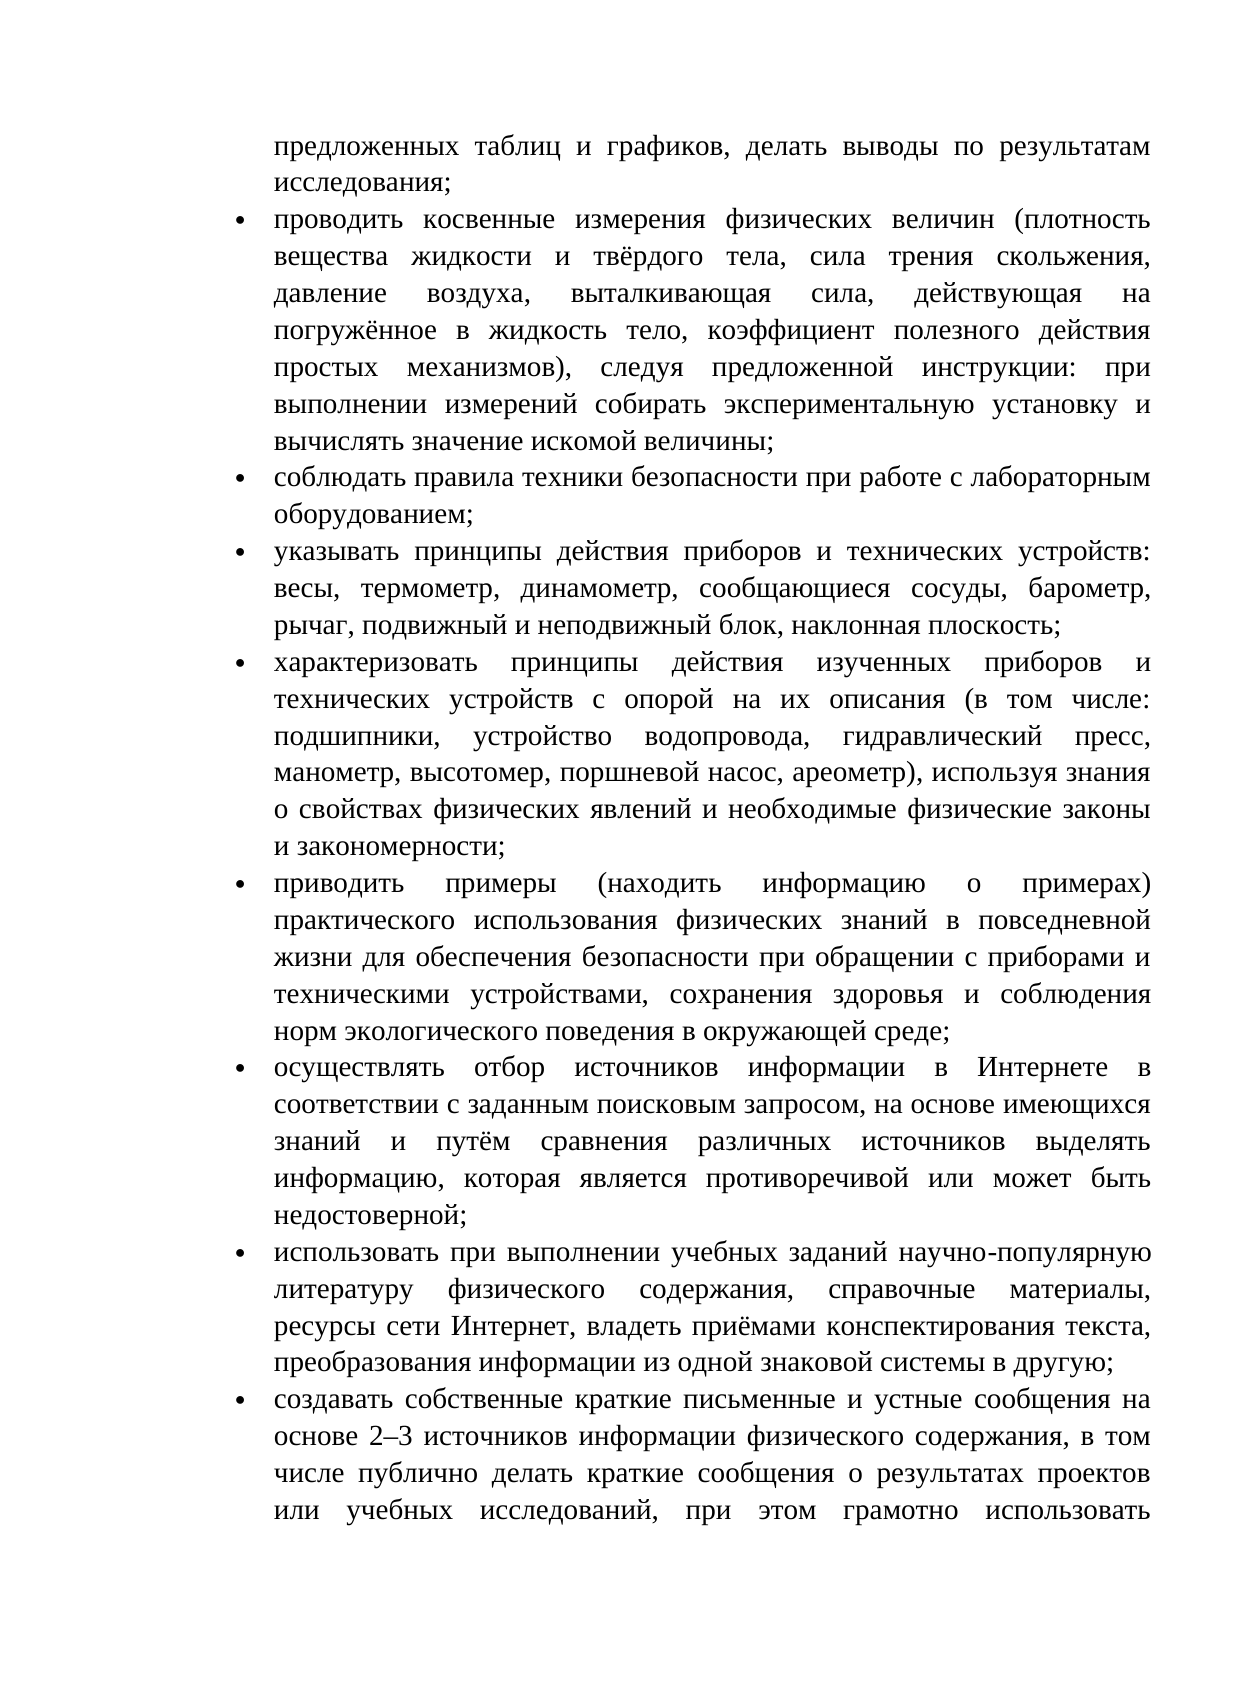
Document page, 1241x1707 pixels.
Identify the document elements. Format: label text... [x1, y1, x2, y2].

list характеризовать принципы действия изученных приборов и технических устройств с опорой на их описания (в том числе: подшипники, устройство водопровода, гидравлический пресс, манометр, высотомер, поршневой насос, ареометр), используя знания о свойствах физических явлений и необходимые физические законы и закономерности; [236, 644, 1152, 862]
list соблюдать правила техники безопасности при работе с лабораторным оборудованием; [236, 459, 1152, 530]
list осуществлять отбор источников информации в Интернете в соответствии с заданным поисковым запросом, на основе имеющихся знаний и путём сравнения различных источников выделять информацию, которая является противоречивой или может быть недостоверной; [236, 1049, 1152, 1231]
list приводить примеры (находить информацию о примерах) практического использования физических знаний в повседневной жизни для обеспечения безопасности при обращении с приборами и техническими устройствами, сохранения здоровья и соблюдения норм экологического поведения в окружающей среде; [236, 865, 1152, 1046]
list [236, 1381, 1152, 1526]
list указывать принципы действия приборов и технических устройств: весы, термометр, динамометр, сообщающиеся сосуды, барометр, рычаг, подвижный и неподвижный блок, наклонная плоскость; [236, 533, 1152, 641]
list проводить косвенные измерения физических величин (плотность вещества жидкости и твёрдого тела, сила трения скольжения, давление воздуха, выталкивающая сила, действующая на погружённое в жидкость тело, коэффициент полезного действия простых механизмов), следуя предложенной инструкции: при выполнении измерений собирать экспериментальную установку и вычислять значение искомой величины; [236, 201, 1152, 456]
list использовать при выполнении учебных заданий научно­-популярную литературу физического содержания, справочные материалы, ресурсы сети Интернет, владеть приёмами конспектирования текста, преобразования информации из одной знаковой системы в другую; [236, 1234, 1152, 1378]
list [236, 128, 1152, 198]
